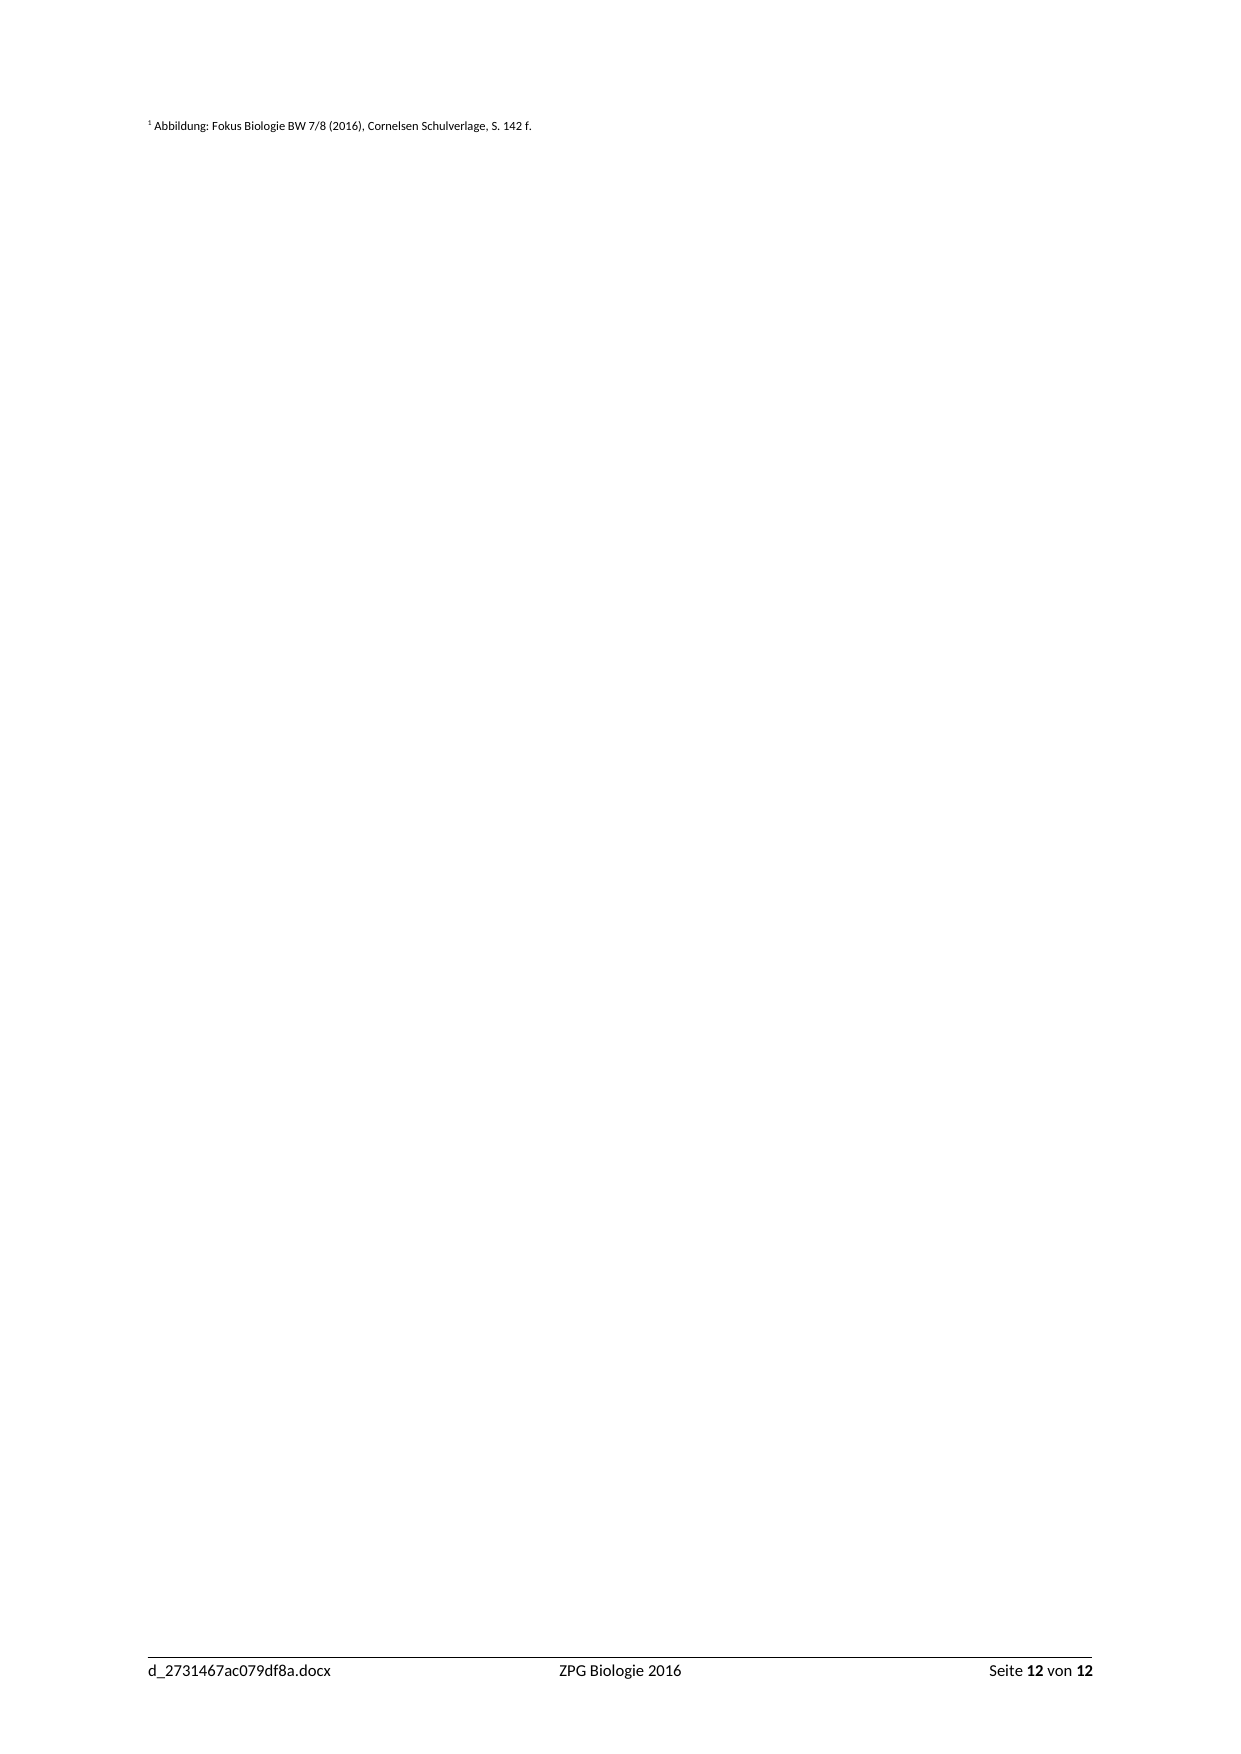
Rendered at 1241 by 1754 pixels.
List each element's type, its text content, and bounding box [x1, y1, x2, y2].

text 1 Abbildung: Fokus Biologie BW 7/8 (2016), Cornelsen Schulverlage, S. 142 f. [148, 118, 1092, 133]
